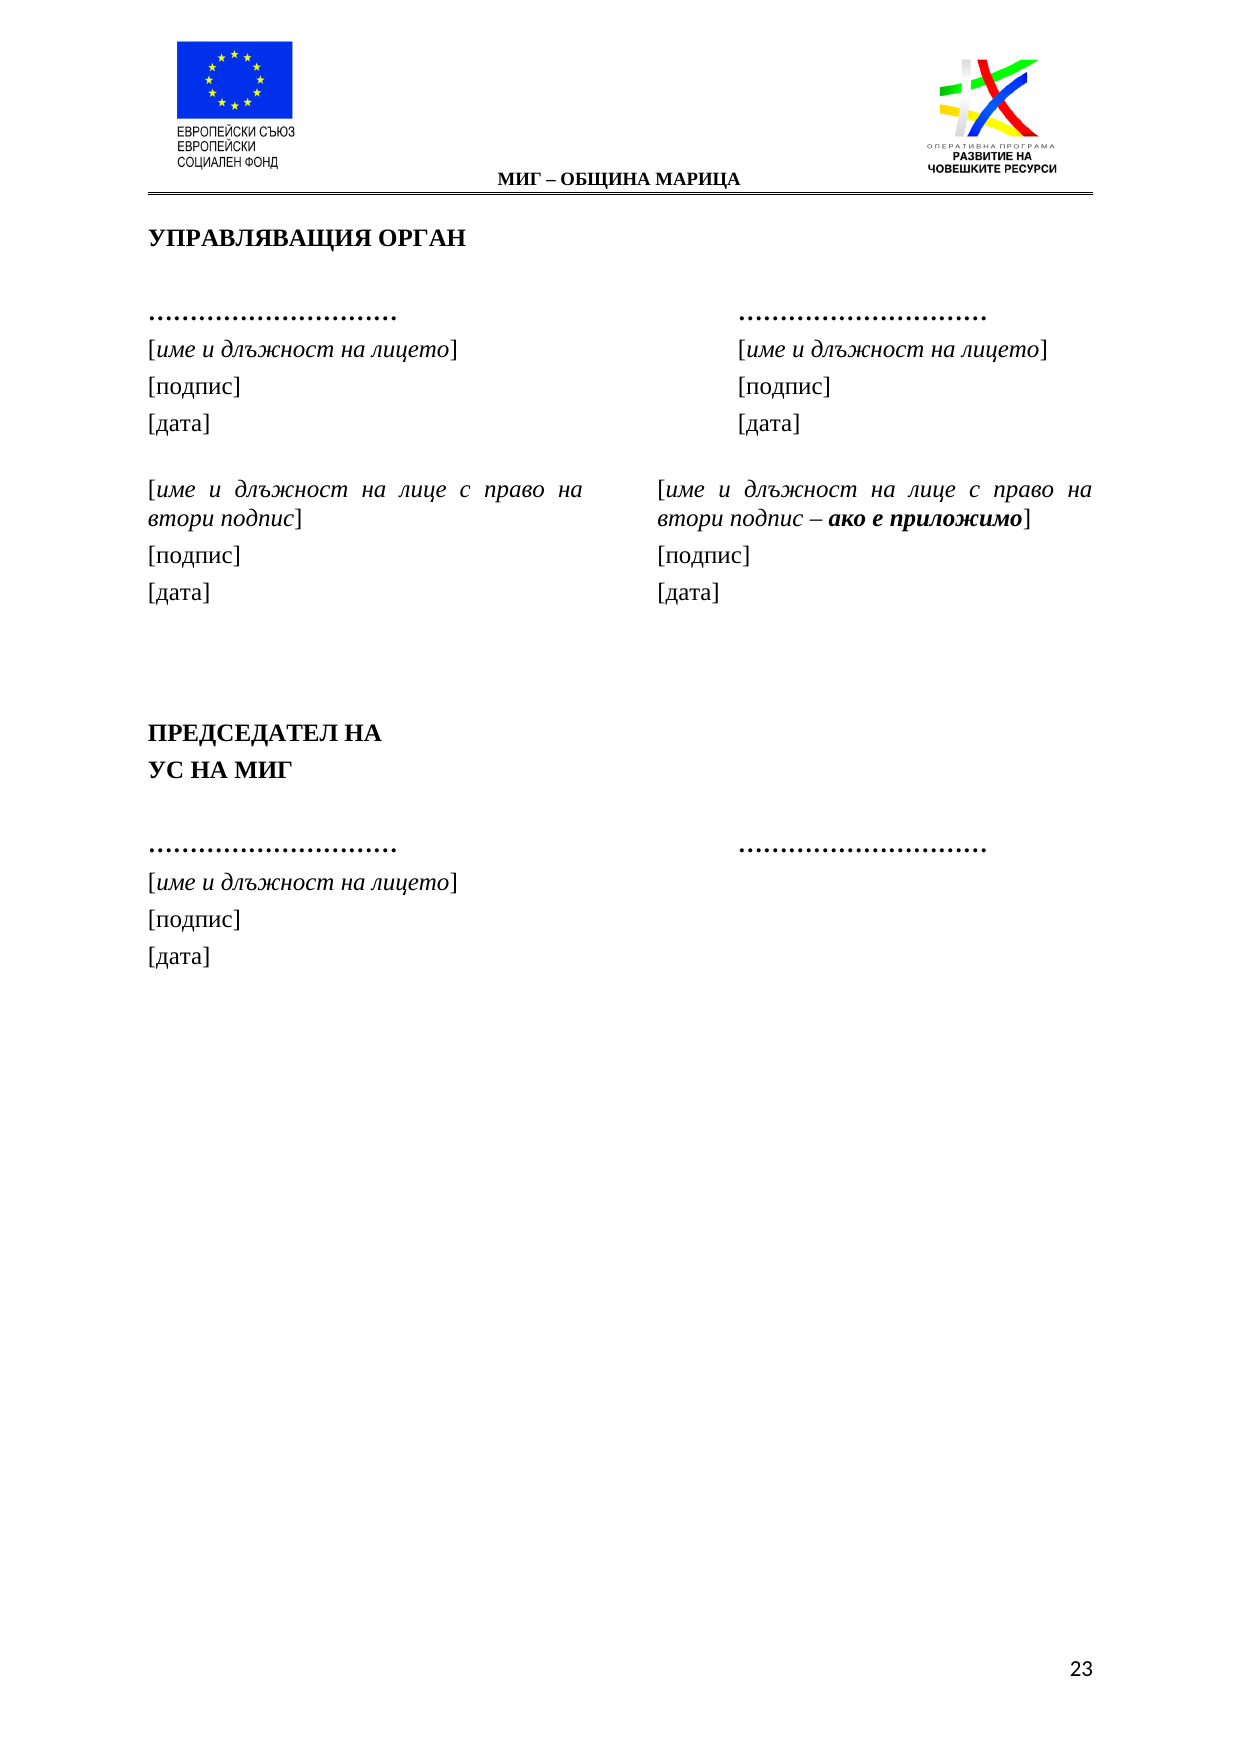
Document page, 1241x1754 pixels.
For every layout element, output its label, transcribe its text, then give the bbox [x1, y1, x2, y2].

text УС НА МИГ [148, 755, 1107, 784]
text [дата] [148, 577, 583, 606]
text [дата] [148, 941, 1093, 969]
text [име и длъжност на лице с право на втори подпис – ако е приложимо] [657, 474, 1093, 532]
text [подпис] [657, 540, 1093, 569]
text [подпис] [подпис] [148, 371, 1093, 400]
text ………………………… ………………………… [148, 829, 1093, 858]
text [дата] [657, 577, 1093, 606]
picture [905, 43, 1072, 186]
picture [169, 14, 334, 186]
text УПРАВЛЯВАЩИЯ ОРГАН [148, 223, 1107, 252]
text [дата] [дата] [148, 408, 1093, 437]
text ПРЕДСЕДАТЕЛ НА [148, 718, 1107, 747]
text [име и длъжност на лицето] [име и длъжност на лицето] [148, 334, 1093, 363]
text ………………………… ………………………… [148, 297, 1093, 326]
text [подпис] [148, 540, 583, 569]
text [подпис] [148, 904, 1093, 932]
text [име и длъжност на лицето] [148, 867, 1093, 895]
text [име и длъжност на лице с право на втори подпис] [148, 474, 583, 532]
